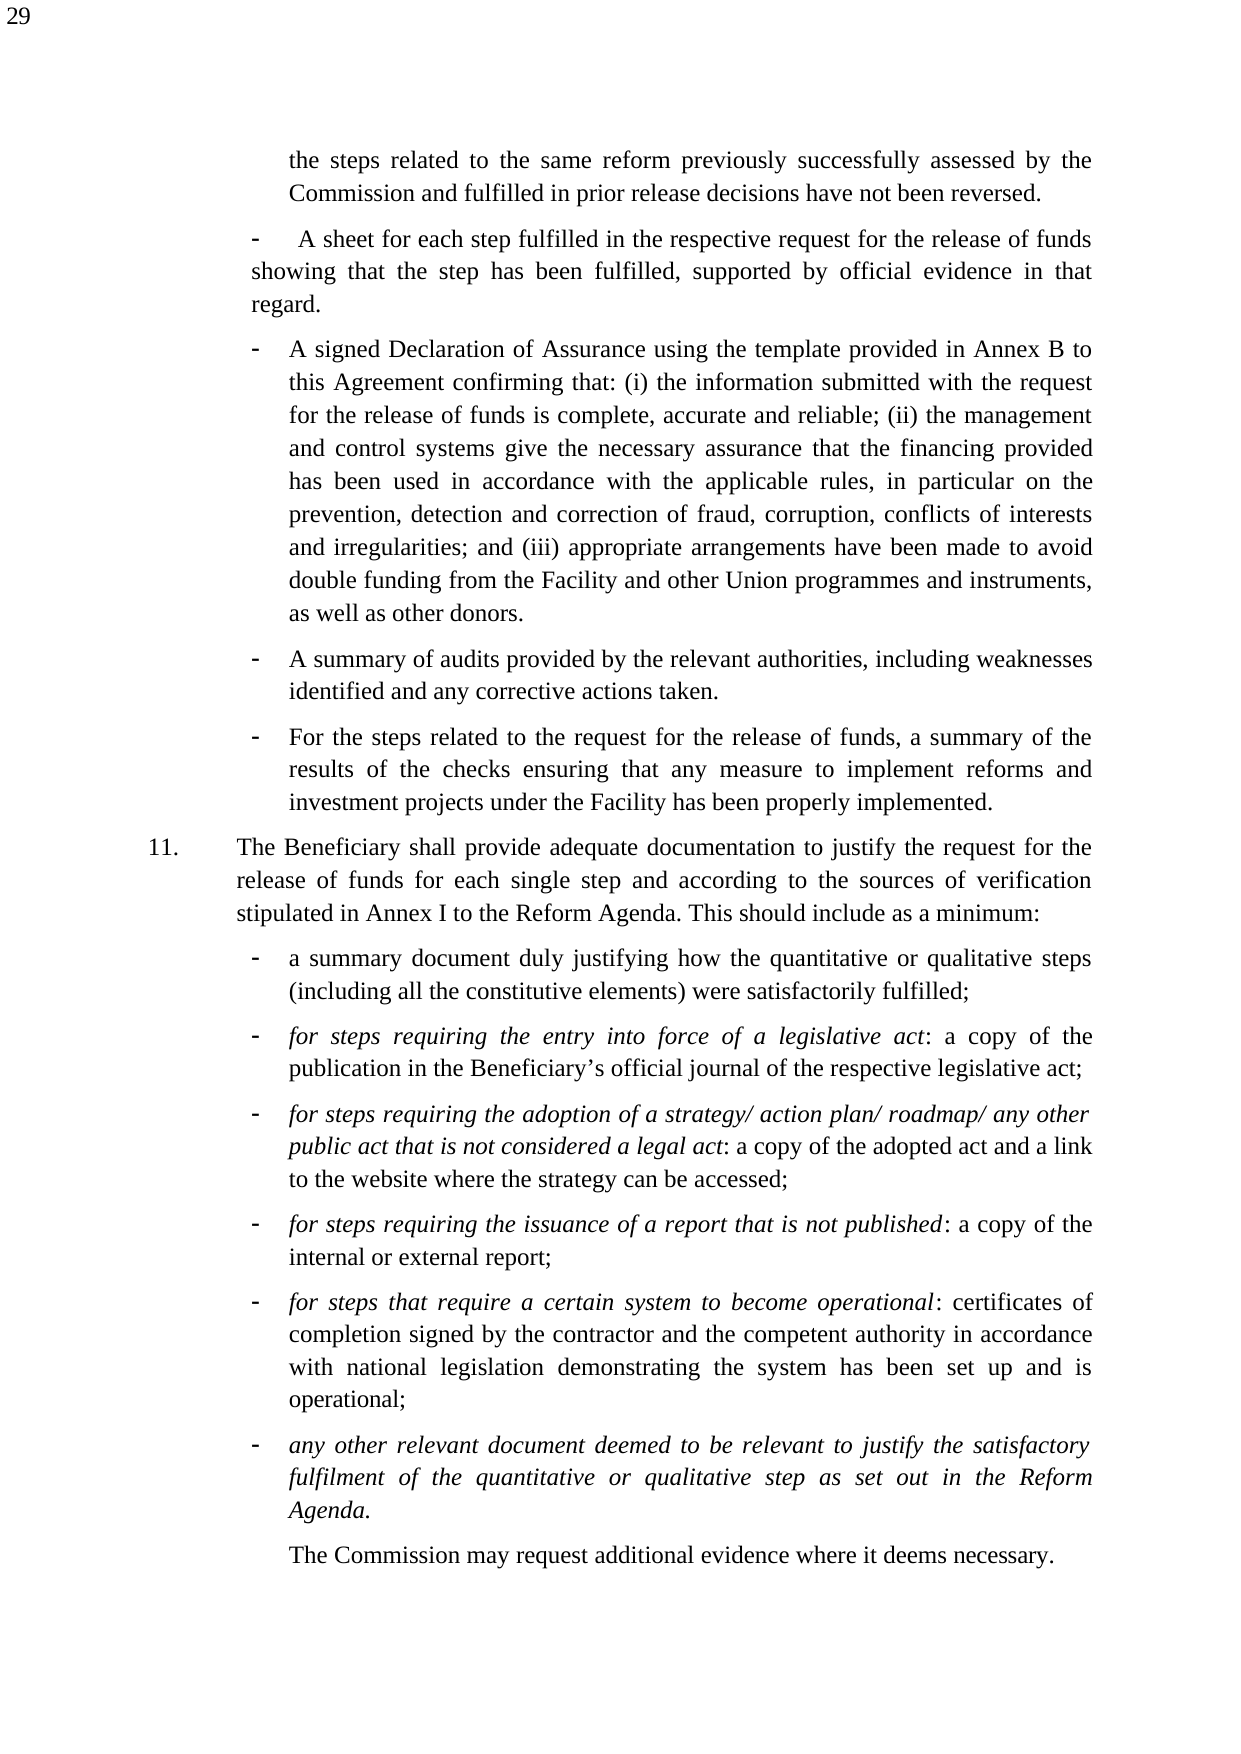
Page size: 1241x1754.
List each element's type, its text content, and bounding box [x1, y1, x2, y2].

list A sheet for each step fulfilled in the respective request for the release of funds showing that the step has been fulfilled, supported by official evidence in that regard. [251, 224, 1093, 317]
list any other relevant document deemed to be relevant to justify the satisfactory fulfilment of the quantitative or qualitative step as set out in the Reform Agenda. [251, 1430, 1093, 1523]
list for steps requiring the adoption of a strategy/ action plan/ roadmap/ any other public act that is not considered a legal act: a copy of the adopted act and a link to the website where the strategy can be accessed; [251, 1099, 1093, 1193]
list A signed Declaration of Assurance using the template provided in Annex B to this Agreement confirming that: (i) the information submitted with the request for the release of funds is complete, accurate and reliable; (ii) the management and control systems give the necessary assurance that the financing provided has been used in accordance with the applicable rules, in particular on the prevention, detection and correction of fraud, corruption, conflicts of interests and irregularities; and (iii) appropriate arrangements have been made to avoid double funding from the Facility and other Union programmes and instruments, as well as other donors. [251, 334, 1093, 627]
list for steps requiring the entry into force of a legislative act: a copy of the publication in the Beneficiary’s official journal of the respective legislative act; [251, 1021, 1093, 1082]
list for steps that require a certain system to become operational: certificates of completion signed by the contractor and the competent authority in accordance with national legislation demonstrating the system has been set up and is operational; [251, 1287, 1093, 1413]
text the steps related to the same reform previously successfully assessed by the Commission and fulfilled in prior release decisions have not been reversed. [289, 145, 1093, 207]
list For the steps related to the request for the release of funds, a summary of the results of the checks ensuring that any measure to implement reforms and investment projects under the Facility has been properly implemented. [251, 722, 1093, 815]
list A summary of audits provided by the relevant authorities, including weaknesses identified and any corrective actions taken. [251, 644, 1093, 705]
list The Beneficiary shall provide adequate documentation to justify the request for the release of funds for each single step and according to the sources of verification stipulated in Annex I to the Reform Agenda. This should include as a minimum: [148, 832, 1093, 926]
text The Commission may request additional evidence where it deems necessary. [289, 1540, 1134, 1568]
list a summary document duly justifying how the quantitative or qualitative steps (including all the constitutive elements) were satisfactorily fulfilled; [251, 943, 1092, 1005]
list for steps requiring the issuance of a report that is not published: a copy of the internal or external report; [251, 1209, 1093, 1271]
